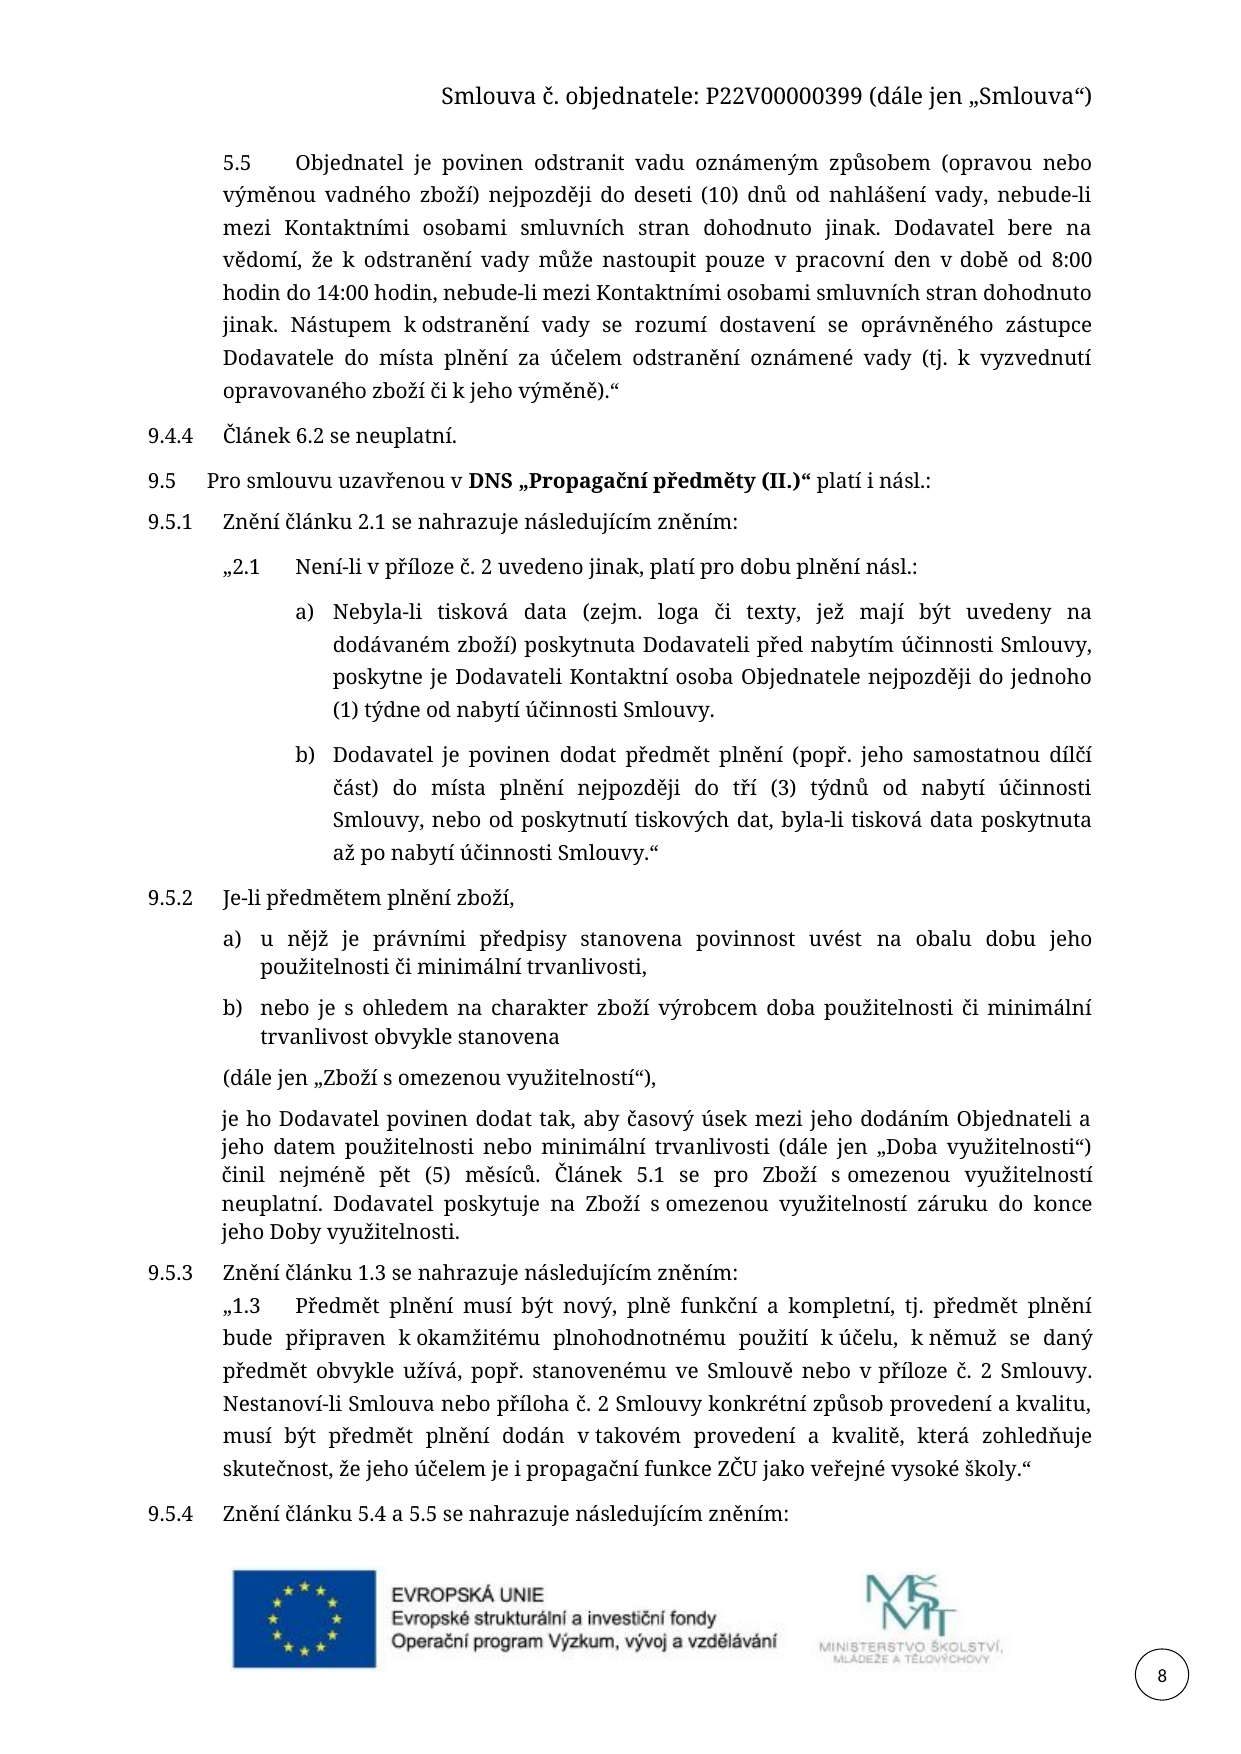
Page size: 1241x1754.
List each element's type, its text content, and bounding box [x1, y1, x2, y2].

picture [229, 1566, 1011, 1672]
list Je-li předmětem plnění zboží, [148, 883, 1093, 911]
text je ho Dodavatel povinen dodat tak, aby časový úsek mezi jeho dodáním Objednateli a jeho datem použitelnosti nebo minimální trvanlivosti (dále jen „Doba využitelnosti“) činil nejméně pět (5) měsíců. Článek 5.1 se pro Zboží s omezenou využitelností neuplatní. Dodavatel poskytuje na Zboží s omezenou využitelností záruku do konce jeho Doby využitelnosti. [221, 1104, 1093, 1246]
list Dodavatel je povinen dodat předmět plnění (popř. jeho samostatnou dílčí část) do místa plnění nejpozději do tří (3) týdnů od nabytí účinnosti Smlouvy, nebo od poskytnutí tiskových dat, byla-li tisková data poskytnuta až po nabytí účinnosti Smlouvy.“ [295, 740, 1093, 866]
list Článek 6.2 se neuplatní. [148, 421, 1093, 449]
list u nějž je právními předpisy stanovena povinnost uvést na obalu dobu jeho použitelnosti či minimální trvanlivosti, [223, 924, 1093, 981]
list Znění článku 2.1 se nahrazuje následujícím zněním: [148, 507, 1093, 535]
text (dále jen „Zboží s omezenou využitelností“), [223, 1063, 1093, 1091]
list 5.5 Objednatel je povinen odstranit vadu oznámeným způsobem (opravou nebo výměnou vadného zboží) nejpozději do deseti (10) dnů od nahlášení vady, nebude-li mezi Kontaktními osobami smluvních stran dohodnuto jinak. Dodavatel bere na vědomí, že k odstranění vady může nastoupit pouze v pracovní den v době od 8:00 hodin do 14:00 hodin, nebude-li mezi Kontaktními osobami smluvních stran dohodnuto jinak. Nástupem k odstranění vady se rozumí dostavení se oprávněného zástupce Dodavatele do místa plnění za účelem odstranění oznámené vady (tj. k vyzvednutí opravovaného zboží či k jeho výměně).“ [223, 148, 1093, 404]
list „1.3 Předmět plnění musí být nový, plně funkční a kompletní, tj. předmět plnění bude připraven k okamžitému plnohodnotnému použití k účelu, k němuž se daný předmět obvykle užívá, popř. stanovenému ve Smlouvě nebo v příloze č. 2 Smlouvy. Nestanoví-li Smlouva nebo příloha č. 2 Smlouvy konkrétní způsob provedení a kvalitu, musí být předmět plnění dodán v takovém provedení a kvalitě, která zohledňuje skutečnost, že jeho účelem je i propagační funkce ZČU jako veřejné vysoké školy.“ [223, 1291, 1093, 1482]
list „2.1 Není-li v příloze č. 2 uvedeno jinak, platí pro dobu plnění násl.: [223, 552, 1093, 581]
list Znění článku 5.4 a 5.5 se nahrazuje následujícím zněním: [148, 1499, 1093, 1527]
list Nebyla-li tisková data (zejm. loga či texty, jež mají být uvedeny na dodávaném zboží) poskytnuta Dodavateli před nabytím účinnosti Smlouvy, poskytne je Dodavateli Kontaktní osoba Objednatele nejpozději do jednoho (1) týdne od nabytí účinnosti Smlouvy. [295, 597, 1093, 723]
list Znění článku 1.3 se nahrazuje následujícím zněním: [148, 1258, 1093, 1287]
list nebo je s ohledem na charakter zboží výrobcem doba použitelnosti či minimální trvanlivost obvykle stanovena [223, 993, 1093, 1050]
list Pro smlouvu uzavřenou v DNS „Propagační předměty (II.)“ platí i násl.: [148, 466, 1093, 494]
